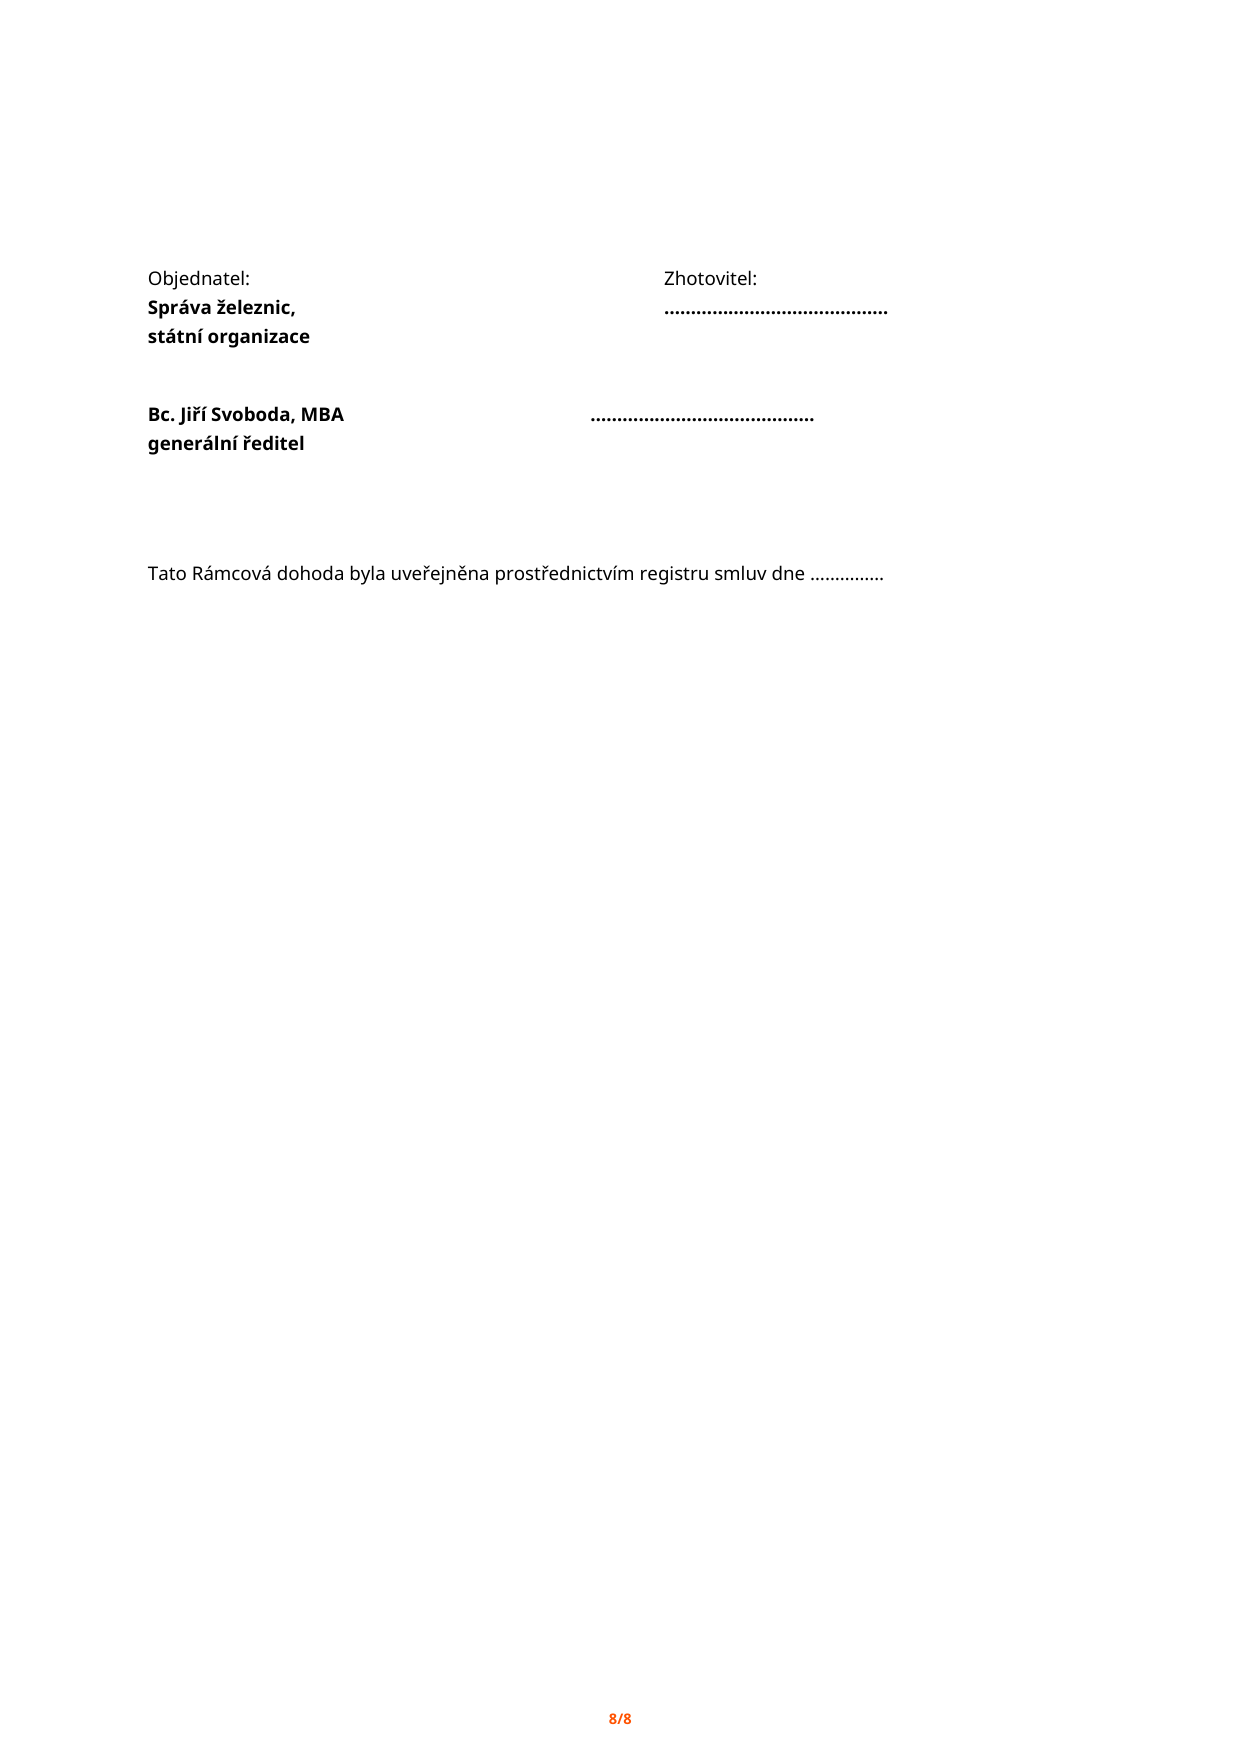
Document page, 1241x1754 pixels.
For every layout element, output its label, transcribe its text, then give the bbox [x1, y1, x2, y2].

text Tato Rámcová dohoda byla uveřejněna prostřednictvím registru smluv dne …………… [148, 560, 1093, 586]
text Objednatel: Zhotovitel: [148, 265, 1093, 291]
text státní organizace [148, 324, 1093, 349]
text Správa železnic, …………………………………… [148, 294, 1093, 320]
text Bc. Jiří Svoboda, MBA …………………………………… [148, 401, 1093, 427]
text generální ředitel [148, 431, 1093, 486]
